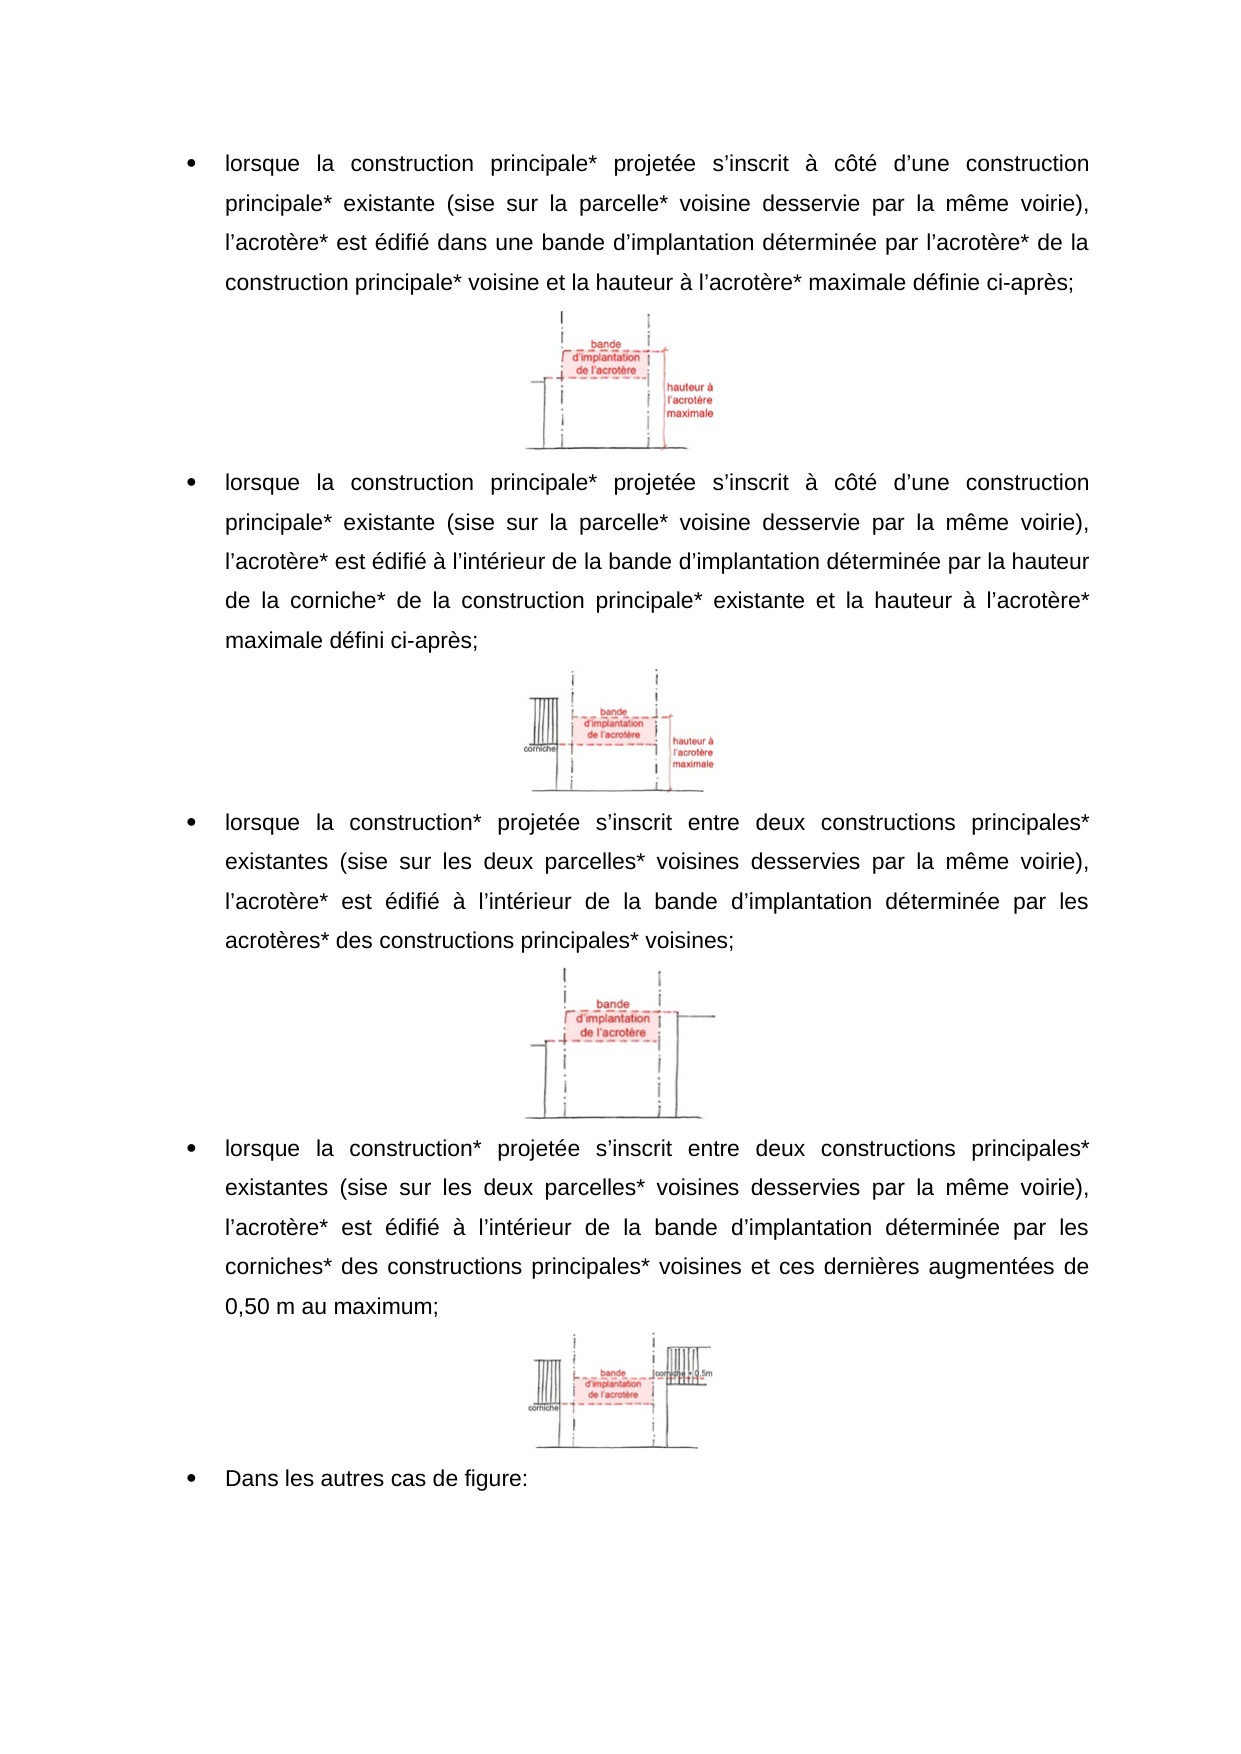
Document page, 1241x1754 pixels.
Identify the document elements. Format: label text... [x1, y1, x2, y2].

picture [522, 966, 718, 1122]
list lorsque la construction principale* projetée s’inscrit à côté d’une construction principale* existante (sise sur la parcelle* voisine desservie par la même voirie), l’acrotère* est édifié à l’intérieur de la bande d’implantation déterminée par la hauteur de la corniche* de la construction principale* existante et la hauteur à l’acrotère* maximale défini ci-après; [187, 469, 1090, 653]
list lorsque la construction* projetée s’inscrit entre deux constructions principales* existantes (sise sur les deux parcelles* voisines desservies par la même voirie), l’acrotère* est édifié à l’intérieur de la bande d’implantation déterminée par les corniches* des constructions principales* voisines et ces dernières augmentées de 0,50 m au maximum; [187, 1135, 1090, 1319]
list Dans les autres cas de figure: [187, 1465, 1090, 1492]
picture [522, 307, 718, 456]
list lorsque la construction* projetée s’inscrit entre deux constructions principales* existantes (sise sur les deux parcelles* voisines desservies par la même voirie), l’acrotère* est édifié à l’intérieur de la bande d’implantation déterminée par les acrotères* des constructions principales* voisines; [187, 809, 1090, 953]
picture [522, 666, 718, 796]
picture [522, 1332, 718, 1452]
list lorsque la construction principale* projetée s’inscrit à côté d’une construction principale* existante (sise sur la parcelle* voisine desservie par la même voirie), l’acrotère* est édifié dans une bande d’implantation déterminée par l’acrotère* de la construction principale* voisine et la hauteur à l’acrotère* maximale définie ci-après; [187, 150, 1090, 295]
